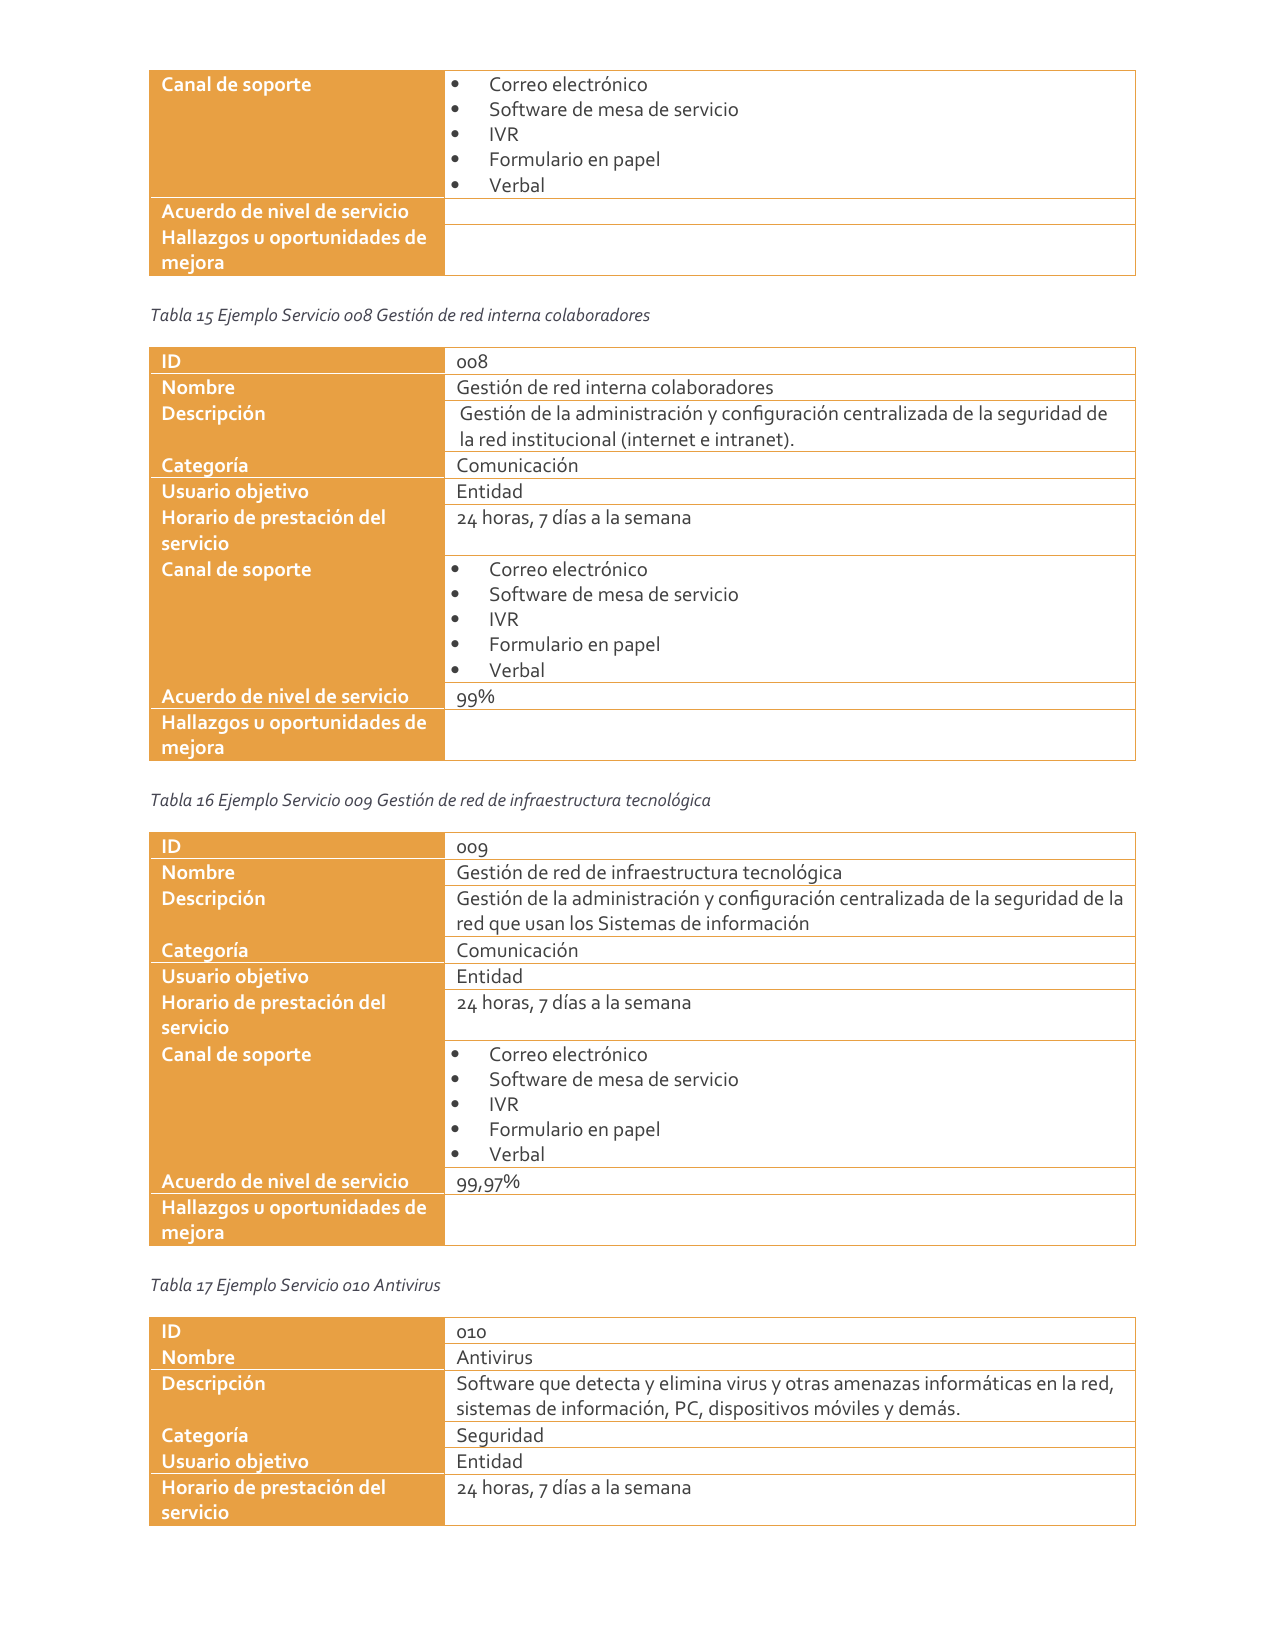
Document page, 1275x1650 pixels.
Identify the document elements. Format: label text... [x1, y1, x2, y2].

table_cell Entidad [445, 1448, 1135, 1473]
table_cell Descripción [151, 1371, 444, 1421]
table_cell Gestión de red interna colaboradores [445, 375, 1135, 400]
table_cell 99,97% [445, 1168, 1135, 1193]
table_cell Entidad [445, 964, 1135, 989]
table_cell Canal de soporte [151, 556, 444, 682]
table_cell Canal de soporte [151, 1041, 444, 1167]
table_cell Categoría [151, 1422, 444, 1447]
table_cell Hallazgos u oportunidades de mejora [151, 1195, 444, 1245]
table_cell Canal de soporte [151, 71, 444, 197]
table_cell 24 horas, 7 días a la semana [445, 505, 1135, 555]
table_header 010 [445, 1318, 1135, 1343]
table_cell Categoría [151, 937, 444, 962]
text Tabla 17 Ejemplo Servicio 010 Antivirus [150, 1274, 1125, 1296]
table_cell Descripción [151, 401, 444, 451]
table_cell 24 horas, 7 días a la semana [445, 1475, 1135, 1525]
table_cell Hallazgos u oportunidades de mejora [151, 225, 444, 275]
table_cell Horario de prestación del servicio [151, 1475, 444, 1525]
table_header ID [151, 833, 445, 858]
table_cell Correo electrónico Software de mesa de servicio IVR Formulario en papel Verbal [445, 556, 1135, 682]
table_cell [445, 710, 1135, 760]
table_cell [445, 199, 1135, 224]
table_cell Nombre [151, 1344, 444, 1369]
table_cell [445, 225, 1135, 275]
table_cell Seguridad [445, 1422, 1135, 1447]
table_header ID [151, 348, 445, 373]
table_cell Acuerdo de nivel de servicio [151, 1168, 444, 1193]
table_cell Categoría [151, 452, 444, 477]
table_cell Horario de prestación del servicio [151, 990, 444, 1040]
table_cell Nombre [151, 860, 444, 885]
table_cell 99% [445, 683, 1135, 708]
table_cell 24 horas, 7 días a la semana [445, 990, 1135, 1040]
text Tabla 15 Ejemplo Servicio 008 Gestión de red interna colaboradores [150, 304, 1125, 326]
table_cell Nombre [151, 375, 444, 400]
table_cell Hallazgos u oportunidades de mejora [151, 710, 444, 760]
table_cell Usuario objetivo [151, 964, 444, 989]
table_cell Usuario objetivo [151, 479, 444, 504]
table_cell Comunicación [445, 937, 1135, 962]
table_cell Gestión de red de infraestructura tecnológica [445, 860, 1135, 885]
table_cell Horario de prestación del servicio [151, 505, 444, 555]
table_cell Correo electrónico Software de mesa de servicio IVR Formulario en papel Verbal [445, 71, 1135, 197]
table_cell Gestión de la administración y configuración centralizada de la seguridad de la red que usan los Sistemas de información [445, 886, 1135, 936]
table_cell Acuerdo de nivel de servicio [151, 683, 444, 708]
table_cell Comunicación [445, 452, 1135, 477]
table_cell Correo electrónico Software de mesa de servicio IVR Formulario en papel Verbal [445, 1041, 1135, 1167]
table_header ID [151, 1318, 445, 1343]
table_header 009 [445, 833, 1135, 858]
table_cell Antivirus [445, 1344, 1135, 1369]
table_header 008 [445, 348, 1135, 373]
table_cell Acuerdo de nivel de servicio [151, 199, 444, 224]
table_cell Gestión de la administración y configuración centralizada de la seguridad de la red institucional (internet e intranet). [445, 401, 1135, 451]
table_cell Descripción [151, 886, 444, 936]
table_cell Entidad [445, 479, 1135, 504]
text Tabla 16 Ejemplo Servicio 009 Gestión de red de infraestructura tecnológica [150, 789, 1125, 811]
table_cell [445, 1195, 1135, 1245]
table_cell Software que detecta y elimina virus y otras amenazas informáticas en la red, sistemas de información, PC, dispositivos móviles y demás. [445, 1371, 1135, 1421]
table_cell Usuario objetivo [151, 1448, 444, 1473]
